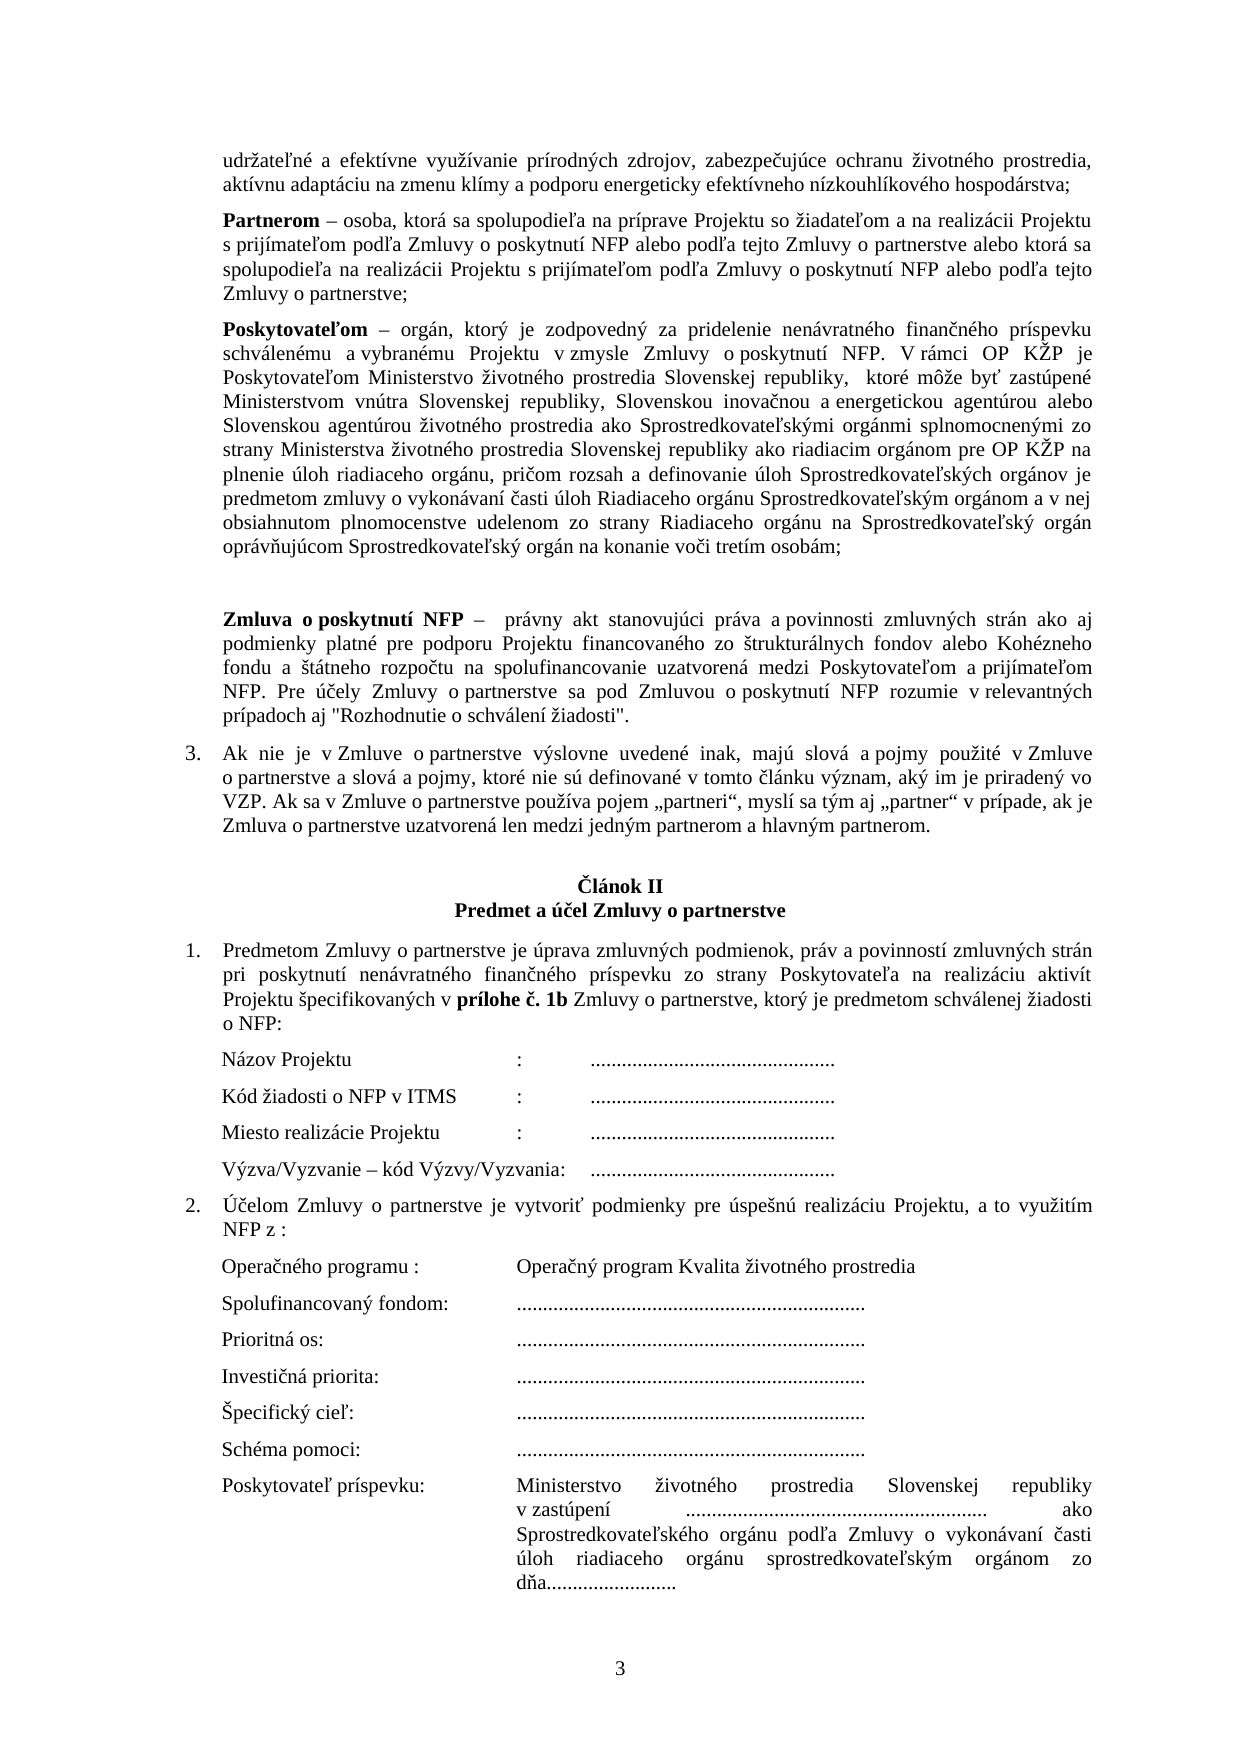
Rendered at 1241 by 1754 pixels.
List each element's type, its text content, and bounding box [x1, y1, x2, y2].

text Zmluva o poskytnutí NFP – právny akt stanovujúci práva a povinnosti zmluvných strán ako aj podmienky platné pre podporu Projektu financovaného zo štrukturálnych fondov alebo Kohézneho fondu a štátneho rozpočtu na spolufinancovanie uzatvorená medzi Poskytovateľom a prijímateľom NFP. Pre účely Zmluvy o partnerstve sa pod Zmluvou o poskytnutí NFP rozumie v relevantných prípadoch aj "Rozhodnutie o schválení žiadosti". [223, 607, 1092, 727]
list Špecifický cieľ: ................................................................... [185, 1400, 1092, 1424]
text Poskytovateľom – orgán, ktorý je zodpovedný za pridelenie nenávratného finančného príspevku schválenému a vybranému Projektu v zmysle Zmluvy o poskytnutí NFP. V rámci OP KŽP je Poskytovateľom Ministerstvo životného prostredia Slovenskej republiky, ktoré môže byť zastúpené Ministerstvom vnútra Slovenskej republiky, Slovenskou inovačnou a energetickou agentúrou alebo Slovenskou agentúrou životného prostredia ako Sprostredkovateľskými orgánmi splnomocnenými zo strany Ministerstva životného prostredia Slovenskej republiky ako riadiacim orgánom pre OP KŽP na plnenie úloh riadiaceho orgánu, pričom rozsah a definovanie úloh Sprostredkovateľských orgánov je predmetom zmluvy o vykonávaní časti úloh Riadiaceho orgánu Sprostredkovateľským orgánom a v nej obsiahnutom plnomocenstve udelenom zo strany Riadiaceho orgánu na Sprostredkovateľský orgán oprávňujúcom Sprostredkovateľský orgán na konanie voči tretím osobám; [223, 317, 1092, 558]
text Kód žiadosti o NFP v ITMS : ............................................... [204, 1084, 1092, 1108]
list Operačného programu : Operačný program Kvalita životného prostredia [185, 1254, 1092, 1278]
list Schéma pomoci: ................................................................... [185, 1437, 1092, 1461]
list Investičná priorita: ................................................................... [185, 1364, 1092, 1388]
text Názov Projektu : ............................................... [204, 1047, 1092, 1071]
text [223, 148, 1092, 196]
list Účelom Zmluvy o partnerstve je vytvoriť podmienky pre úspešnú realizáciu Projektu, a to využitím NFP z : [185, 1193, 1092, 1241]
text Predmet a účel Zmluvy o partnerstve [148, 898, 1092, 922]
text Výzva/Vyzvanie – kód Výzvy/Vyzvania: ............................................... [148, 1157, 1092, 1181]
text Miesto realizácie Projektu : ............................................... [204, 1120, 1092, 1144]
list Ak nie je v Zmluve o partnerstve výslovne uvedené inak, majú slová a pojmy použité v Zmluve o partnerstve a slová a pojmy, ktoré nie sú definované v tomto článku význam, aký im je priradený vo VZP. Ak sa v Zmluve o partnerstve používa pojem „partneri“, myslí sa tým aj „partner“ v prípade, ak je Zmluva o partnerstve uzatvorená len medzi jedným partnerom a hlavným partnerom. [185, 739, 1092, 837]
list Predmetom Zmluvy o partnerstve je úprava zmluvných podmienok, práv a povinností zmluvných strán pri poskytnutí nenávratného finančného príspevku zo strany Poskytovateľa na realizáciu aktivít Projektu špecifikovaných v prílohe č. 1b Zmluvy o partnerstve, ktorý je predmetom schválenej žiadosti o NFP: [185, 938, 1092, 1034]
text Článok II [148, 873, 1092, 898]
list Poskytovateľ príspevku: Ministerstvo životného prostredia Slovenskej republiky v zastúpení .......................................................... ako Sprostredkovateľského orgánu podľa Zmluvy o vykonávaní časti úloh riadiaceho orgánu sprostredkovateľským orgánom zo dňa......................... [222, 1473, 1092, 1594]
text Partnerom – osoba, ktorá sa spolupodieľa na príprave Projektu so žiadateľom a na realizácii Projektu s prijímateľom podľa Zmluvy o poskytnutí NFP alebo podľa tejto Zmluvy o partnerstve alebo ktorá sa spolupodieľa na realizácii Projektu s prijímateľom podľa Zmluvy o poskytnutí NFP alebo podľa tejto Zmluvy o partnerstve; [223, 208, 1092, 304]
list Prioritná os: ................................................................... [221, 1327, 1092, 1351]
list Spolufinancovaný fondom: ................................................................... [221, 1291, 1092, 1314]
